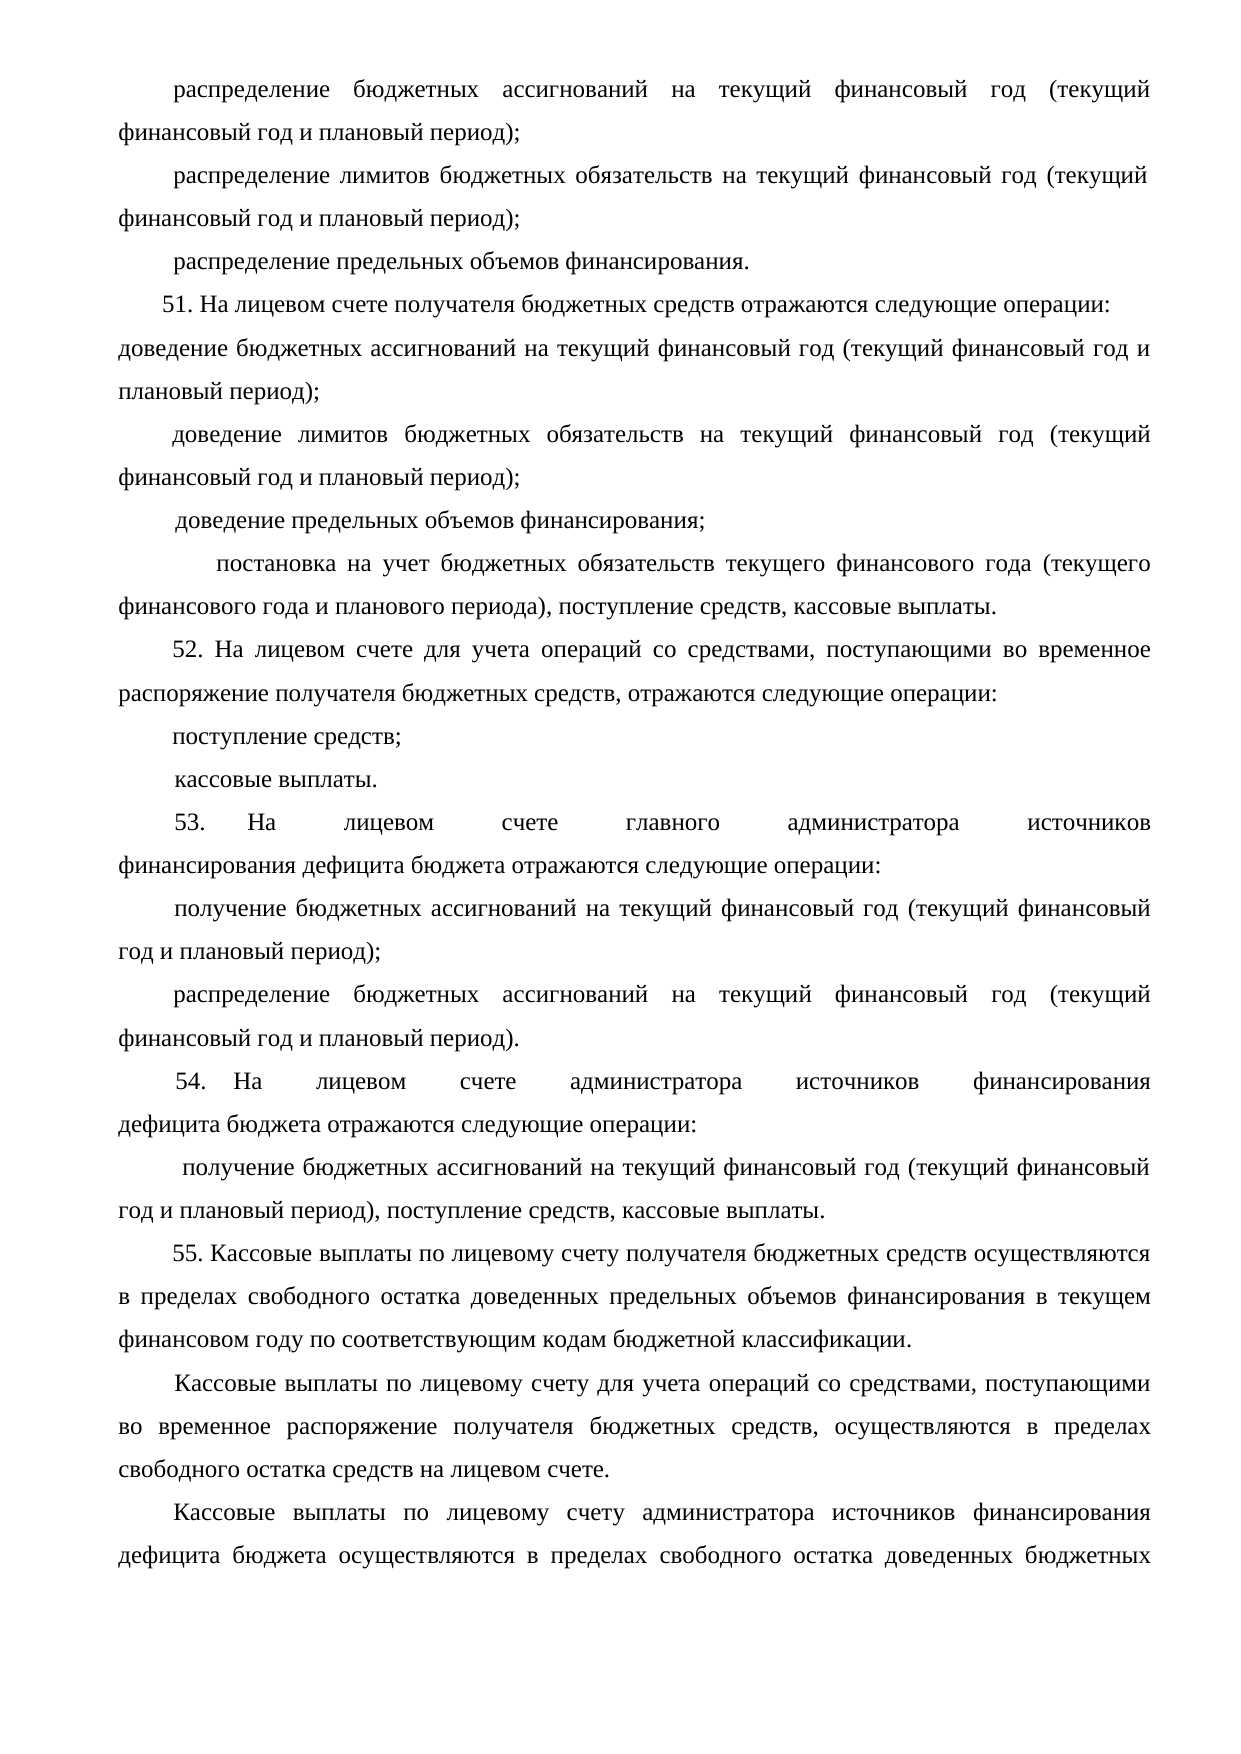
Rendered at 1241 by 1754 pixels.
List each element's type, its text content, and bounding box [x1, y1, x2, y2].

text распределение предельных объемов финансирования. [173, 246, 1152, 275]
text 52. На лицевом счете для учета операций со средствами, поступающими во временное распоряжение получателя бюджетных средств, отражаются следующие операции: [118, 634, 1152, 706]
text распределение лимитов бюджетных обязательств на текущий финансовый год (текущий финансовый год и плановый период); [118, 160, 1149, 232]
text распределение бюджетных ассигнований на текущий финансовый год (текущий финансовый год и плановый период). [118, 979, 1152, 1051]
text доведение бюджетных ассигнований на текущий финансовый год (текущий финансовый год и плановый период); [118, 333, 1152, 404]
text получение бюджетных ассигнований на текущий финансовый год (текущий финансовый год и плановый период), поступление средств, кассовые выплаты. [118, 1152, 1152, 1224]
text Кассовые выплаты по лицевому счету для учета операций со средствами, поступающими во временное распоряжение получателя бюджетных средств, осуществляются в пределах свободного остатка средств на лицевом счете. [118, 1368, 1152, 1483]
text 51. На лицевом счете получателя бюджетных средств отражаются следующие операции: [118, 289, 1149, 318]
text постановка на учет бюджетных обязательств текущего финансового года (текущего финансового года и планового периода), поступление средств, кассовые выплаты. [118, 548, 1152, 620]
text 55. Кассовые выплаты по лицевому счету получателя бюджетных средств осуществляются в пределах свободного остатка доведенных предельных объемов финансирования в текущем финансовом году по соответствующим кодам бюджетной классификации. [118, 1238, 1152, 1353]
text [118, 1497, 1152, 1569]
text получение бюджетных ассигнований на текущий финансовый год (текущий финансовый год и плановый период); [118, 893, 1152, 965]
text 54. На лицевом счете администратора источников финансирования дефицита бюджета отражаются следующие операции: [118, 1066, 1152, 1138]
text кассовые выплаты. [118, 764, 1152, 793]
text 53. На лицевом счете главного администратора источников финансирования дефицита бюджета отражаются следующие операции: [118, 807, 1152, 879]
text распределение бюджетных ассигнований на текущий финансовый год (текущий финансовый год и плановый период); [118, 74, 1151, 146]
text доведение лимитов бюджетных обязательств на текущий финансовый год (текущий финансовый год и плановый период); [118, 419, 1152, 491]
text доведение предельных объемов финансирования; [175, 505, 1152, 534]
text поступление средств; [118, 721, 1152, 749]
